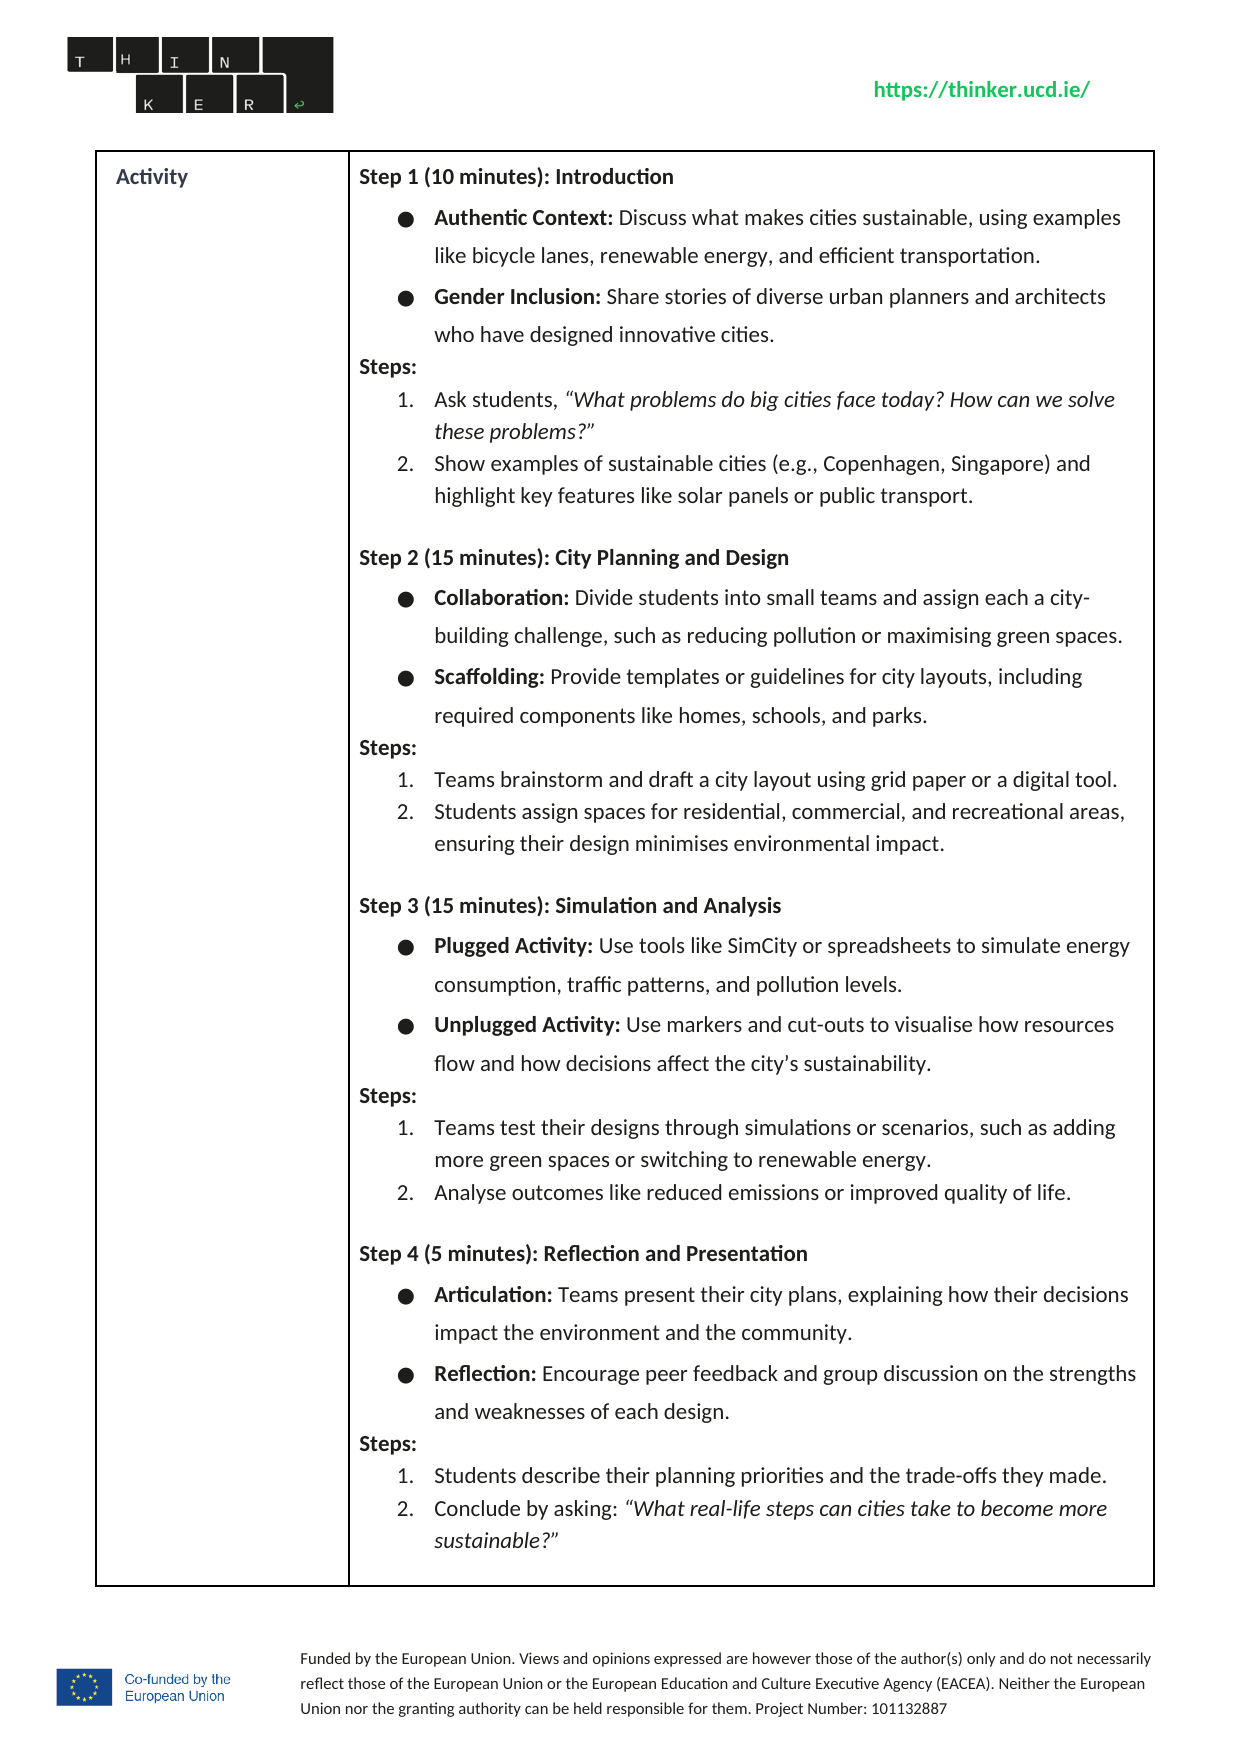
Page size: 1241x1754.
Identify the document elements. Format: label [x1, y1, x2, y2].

picture [67, 37, 338, 113]
picture [44, 1646, 260, 1730]
